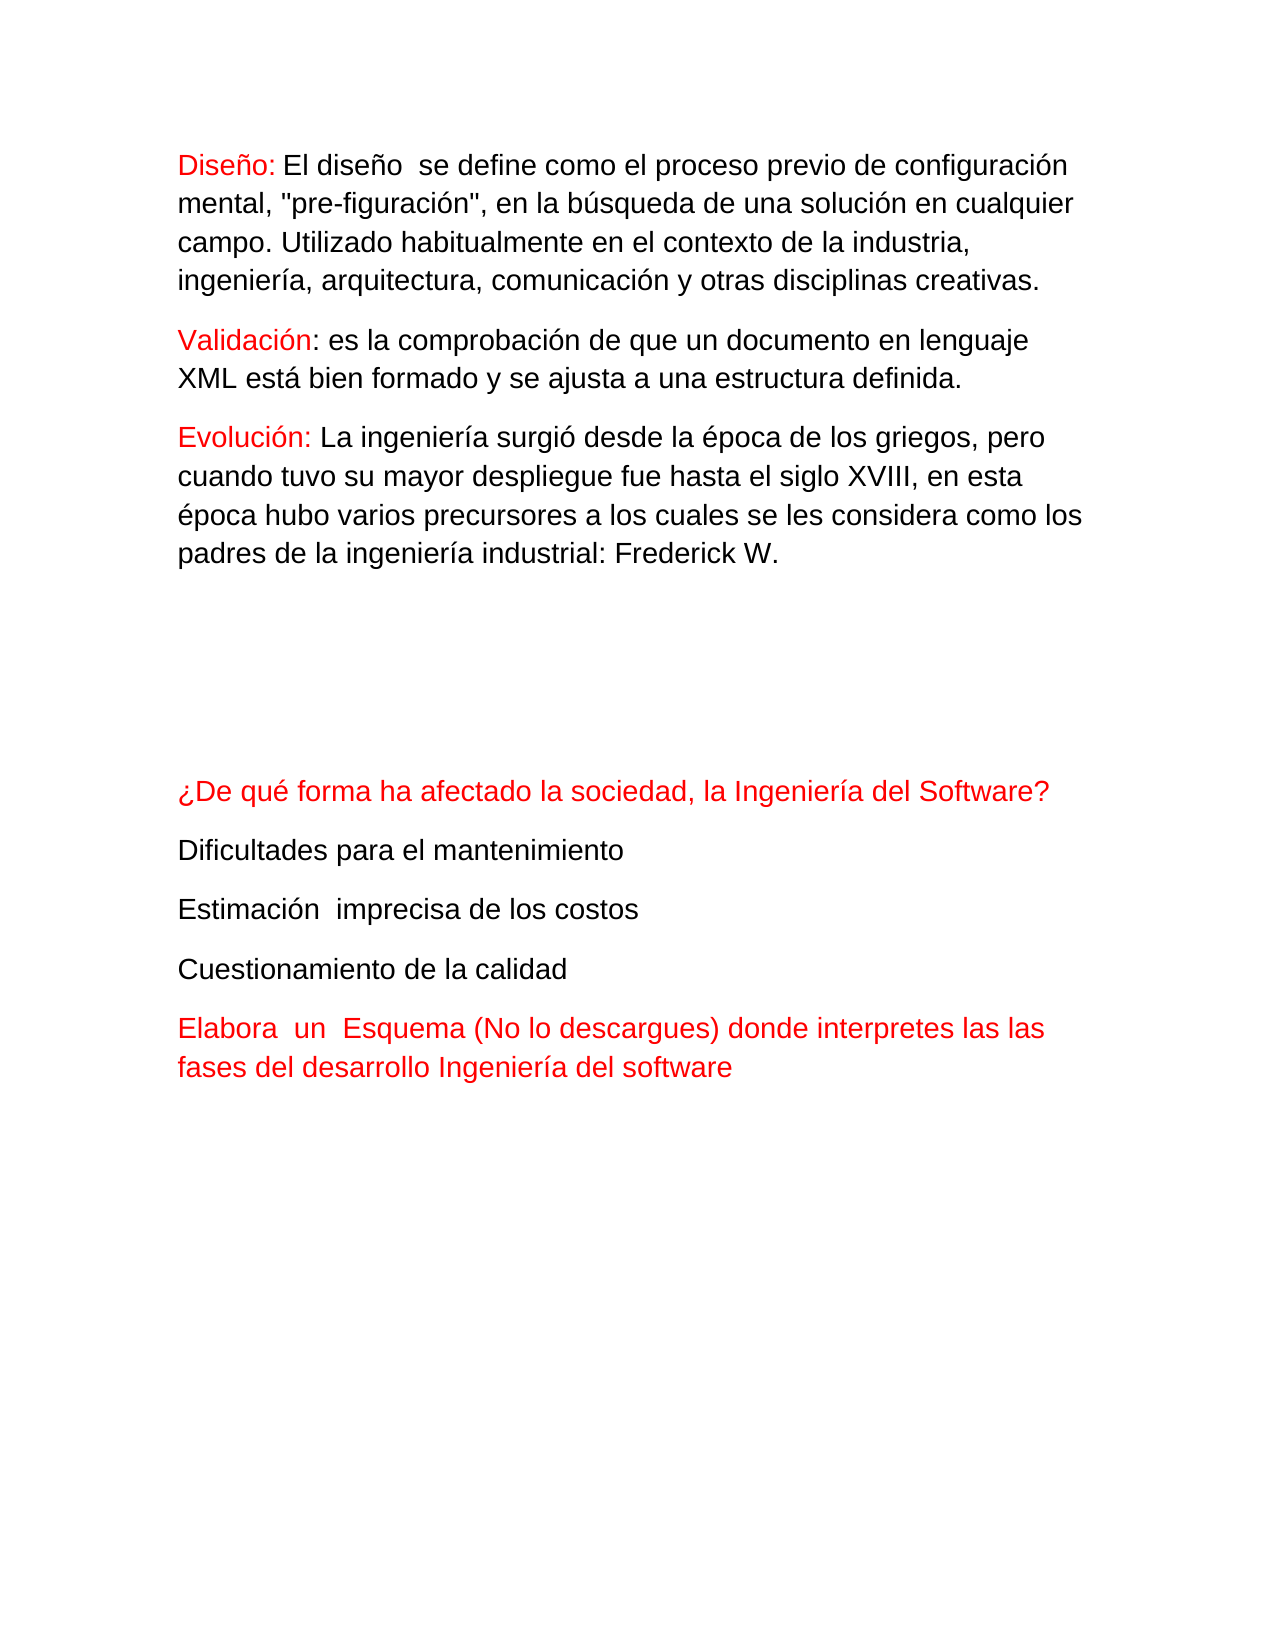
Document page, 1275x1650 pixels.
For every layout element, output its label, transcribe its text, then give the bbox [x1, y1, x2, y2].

text Evolución: La ingeniería surgió desde la época de los griegos, pero cuando tuvo su mayor despliegue fue hasta el siglo XVIII, en esta época hubo varios precursores a los cuales se les considera como los padres de la ingeniería industrial: Frederick W. [177, 421, 1098, 570]
text Estimación imprecisa de los costos [177, 892, 1098, 926]
text Diseño: El diseño se define como el proceso previo de configuración mental, "pre-figuración", en la búsqueda de una solución en cualquier campo. Utilizado habitualmente en el contexto de la industria, ingeniería, arquitectura, comunicación y otras disciplinas creativas. [177, 148, 1098, 297]
text Cuestionamiento de la calidad [177, 952, 1098, 985]
text ¿De qué forma ha afectado la sociedad, la Ingeniería del Software? [177, 774, 1098, 807]
text Validación: es la comprobación de que un documento en lenguaje XML está bien formado y se ajusta a una estructura definida. [177, 323, 1098, 395]
text Dificultades para el mantenimiento [177, 833, 1098, 867]
text Elabora un Esquema (No lo descargues) donde interpretes las las fases del desarrollo Ingeniería del software [177, 1011, 1098, 1083]
